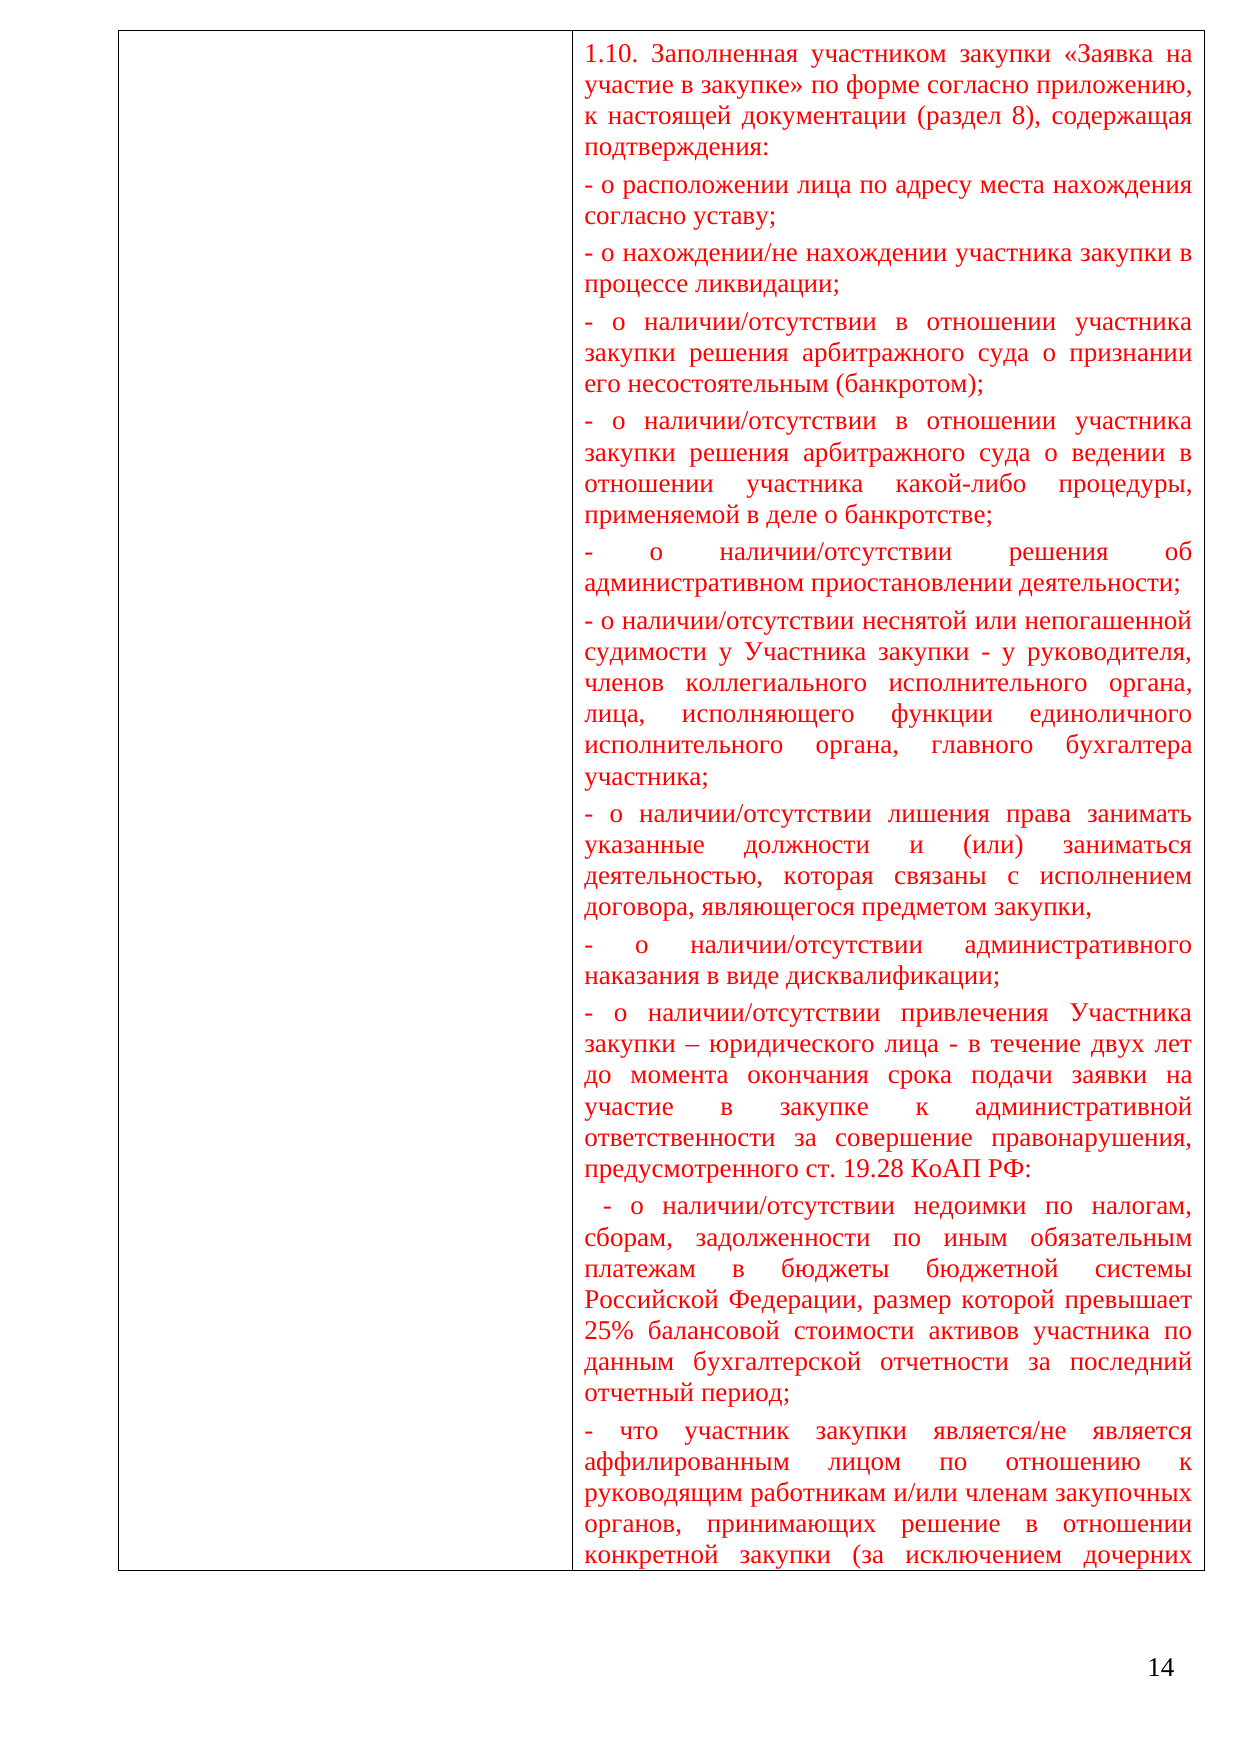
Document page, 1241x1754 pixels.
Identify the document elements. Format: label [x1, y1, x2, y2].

table_cell [119, 31, 572, 1569]
table_cell [573, 31, 1204, 1569]
